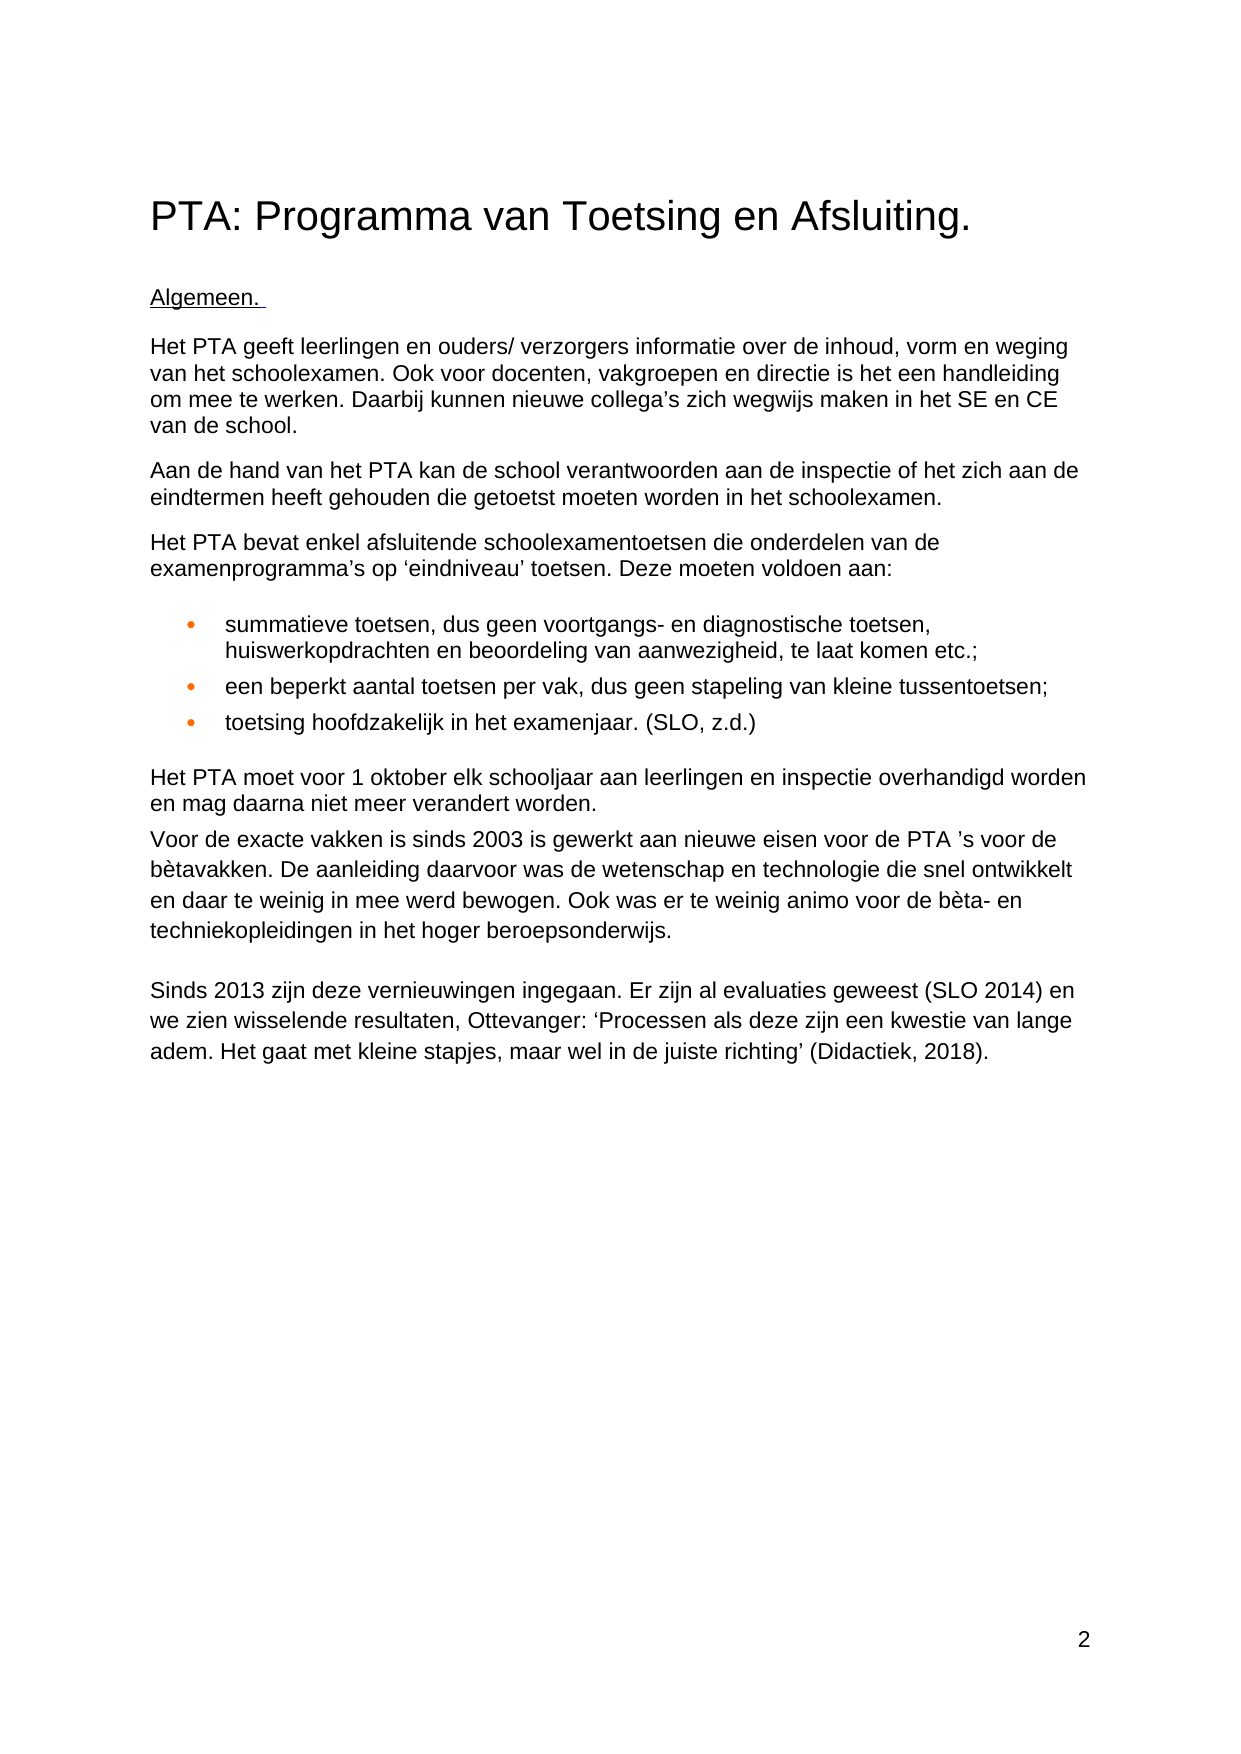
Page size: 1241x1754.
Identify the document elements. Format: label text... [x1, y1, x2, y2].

list summatieve toetsen, dus geen voortgangs- en diagnostische toetsen, huiswerkopdrachten en beoordeling van aanwezigheid, te laat komen etc.; [187, 611, 1090, 663]
text Het PTA bevat enkel afsluitende schoolexamentoetsen die onderdelen van de examenprogramma’s op ‘eindniveau’ toetsen. Deze moeten voldoen aan: [150, 529, 1090, 582]
list toetsing hoofdzakelijk in het examenjaar. (SLO, z.d.) [187, 708, 1090, 735]
text Het PTA moet voor 1 oktober elk schooljaar aan leerlingen en inspectie overhandigd worden en mag daarna niet meer verandert worden. [150, 764, 1090, 817]
text Sinds 2013 zijn deze vernieuwingen ingegaan. Er zijn al evaluaties geweest (SLO 2014) en we zien wisselende resultaten, Ottevanger: ‘Processen als deze zijn een kwestie van lange adem. Het gaat met kleine stapjes, maar wel in de juiste richting’ (Didactiek, 2018). [150, 977, 1090, 1064]
text Aan de hand van het PTA kan de school verantwoorden aan de inspectie of het zich aan de eindtermen heeft gehouden die getoetst moeten worden in het schoolexamen. [150, 457, 1090, 510]
text Het PTA geeft leerlingen en ouders/ verzorgers informatie over de inhoud, vorm en weging van het schoolexamen. Ook voor docenten, vakgroepen en directie is het een handleiding om mee te werken. Daarbij kunnen nieuwe collega’s zich wegwijs maken in het SE en CE van de school. [150, 333, 1090, 439]
list een beperkt aantal toetsen per vak, dus geen stapeling van kleine tussentoetsen; [187, 673, 1090, 699]
subtitle Algemeen. [150, 284, 1090, 311]
text Voor de exacte vakken is sinds 2003 is gewerkt aan nieuwe eisen voor de PTA ’s voor de bètavakken. De aanleiding daarvoor was de wetenschap en technologie die snel ontwikkelt en daar te weinig in mee werd bewogen. Ook was er te weinig animo voor de bèta- en techniekopleidingen in het hoger beroepsonderwijs. [150, 826, 1090, 943]
subtitle PTA: Programma van Toetsing en Afsluiting. [150, 192, 1090, 239]
